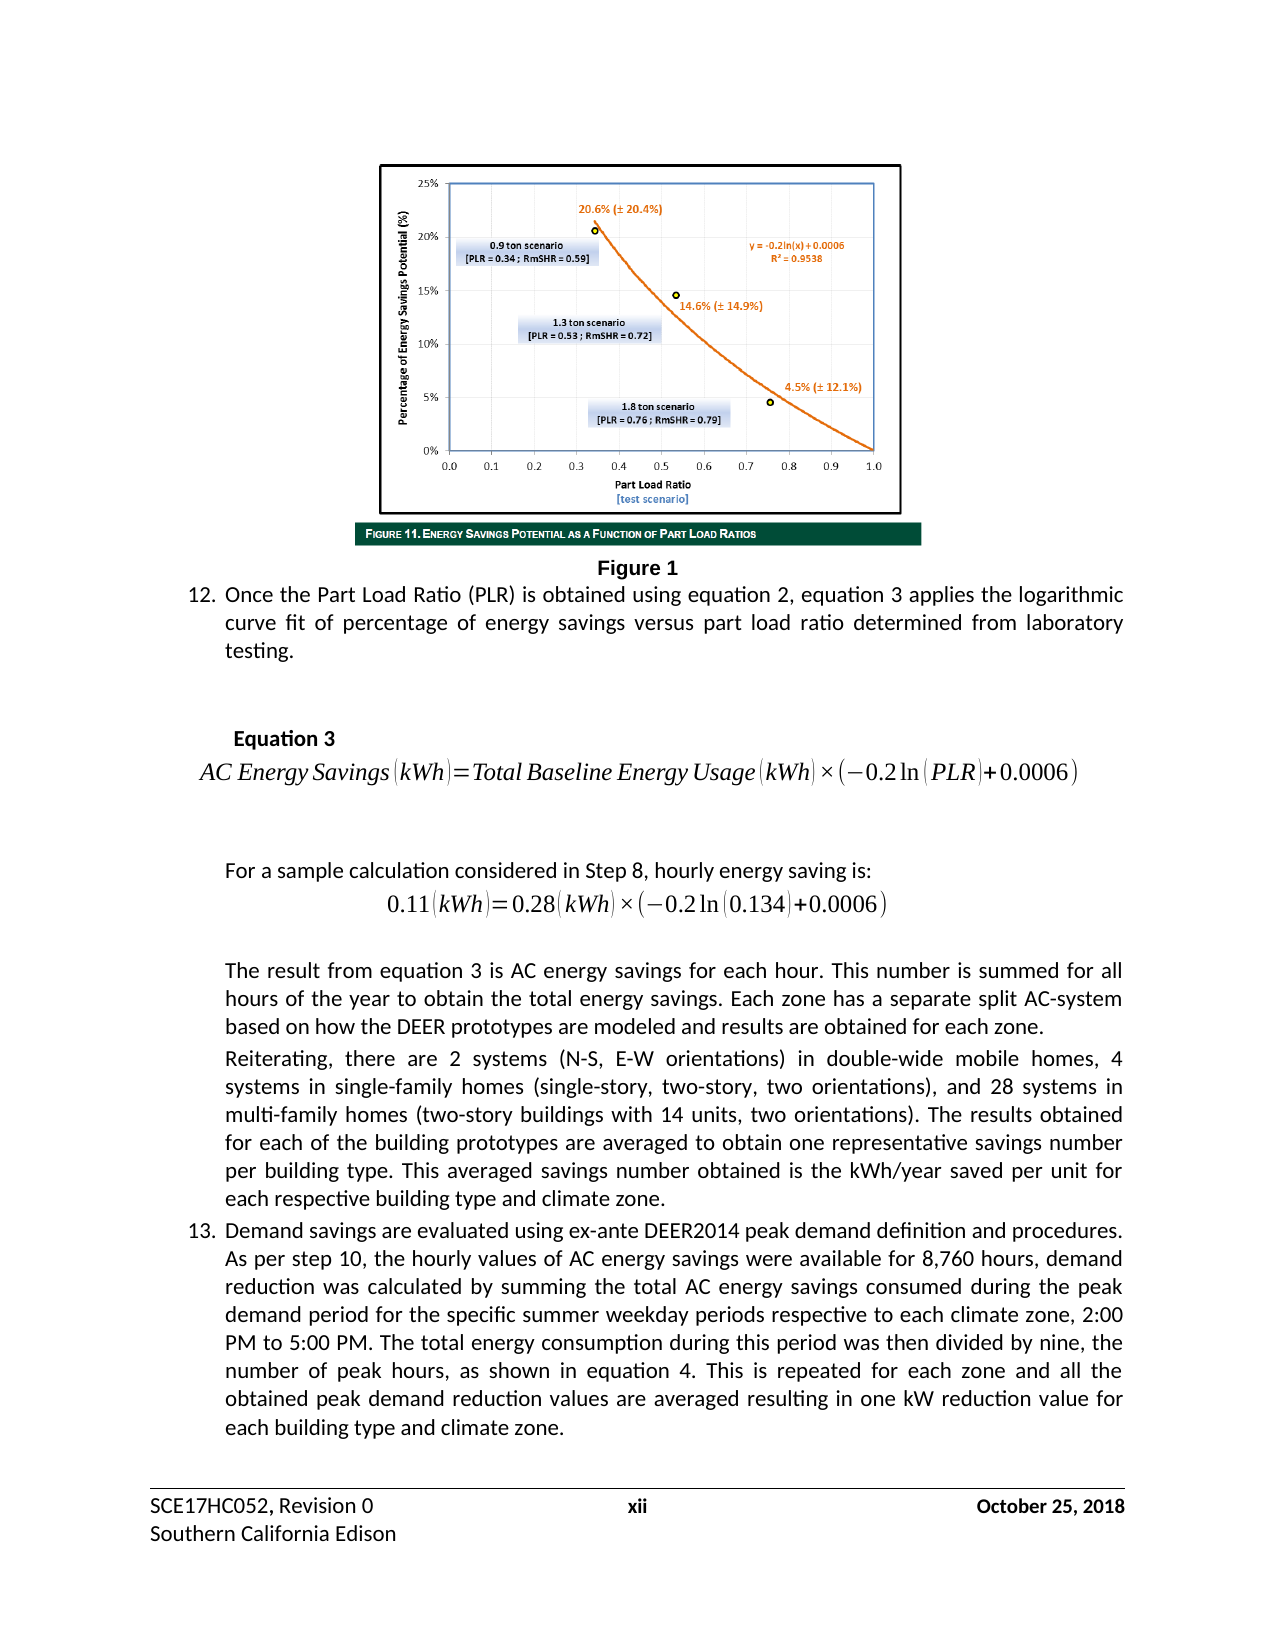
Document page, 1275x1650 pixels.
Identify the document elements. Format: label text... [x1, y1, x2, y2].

list Demand savings are evaluated using ex-ante DEER2014 peak demand definition and procedures. As per step 10, the hourly values of AC energy savings were available for 8,760 hours, demand reduction was calculated by summing the total AC energy savings consumed during the peak demand period for the specific summer weekday periods respective to each climate zone, 2:00 PM to 5:00 PM. The total energy consumption during this period was then divided by nine, the number of peak hours, as shown in equation 4. This is repeated for each zone and all the obtained peak demand reduction values are averaged resulting in one kW reduction value for each building type and climate zone. [187, 1216, 1125, 1441]
text The result from equation 3 is AC energy savings for each hour. This number is summed for all hours of the year to obtain the total energy savings. Each zone has a separate split AC-system based on how the DEER prototypes are modeled and results are obtained for each zone. [225, 956, 1125, 1040]
text Figure 1 [150, 556, 1125, 580]
picture [353, 150, 922, 552]
text For a sample calculation considered in Step 8, hourly energy saving is: [150, 856, 1125, 884]
text Equation 3 [150, 724, 1125, 752]
list Once the Part Load Ratio (PLR) is obtained using equation 2, equation 3 applies the logarithmic curve fit of percentage of energy savings versus part load ratio determined from laboratory testing. [187, 580, 1125, 664]
text Reiterating, there are 2 systems (N-S, E-W orientations) in double-wide mobile homes, 4 systems in single-family homes (single-story, two-story, two orientations), and 28 systems in multi-family homes (two-story buildings with 14 units, two orientations). The results obtained for each of the building prototypes are averaged to obtain one representative savings number per building type. This averaged savings number obtained is the kWh/year saved per unit for each respective building type and climate zone. [225, 1044, 1125, 1212]
